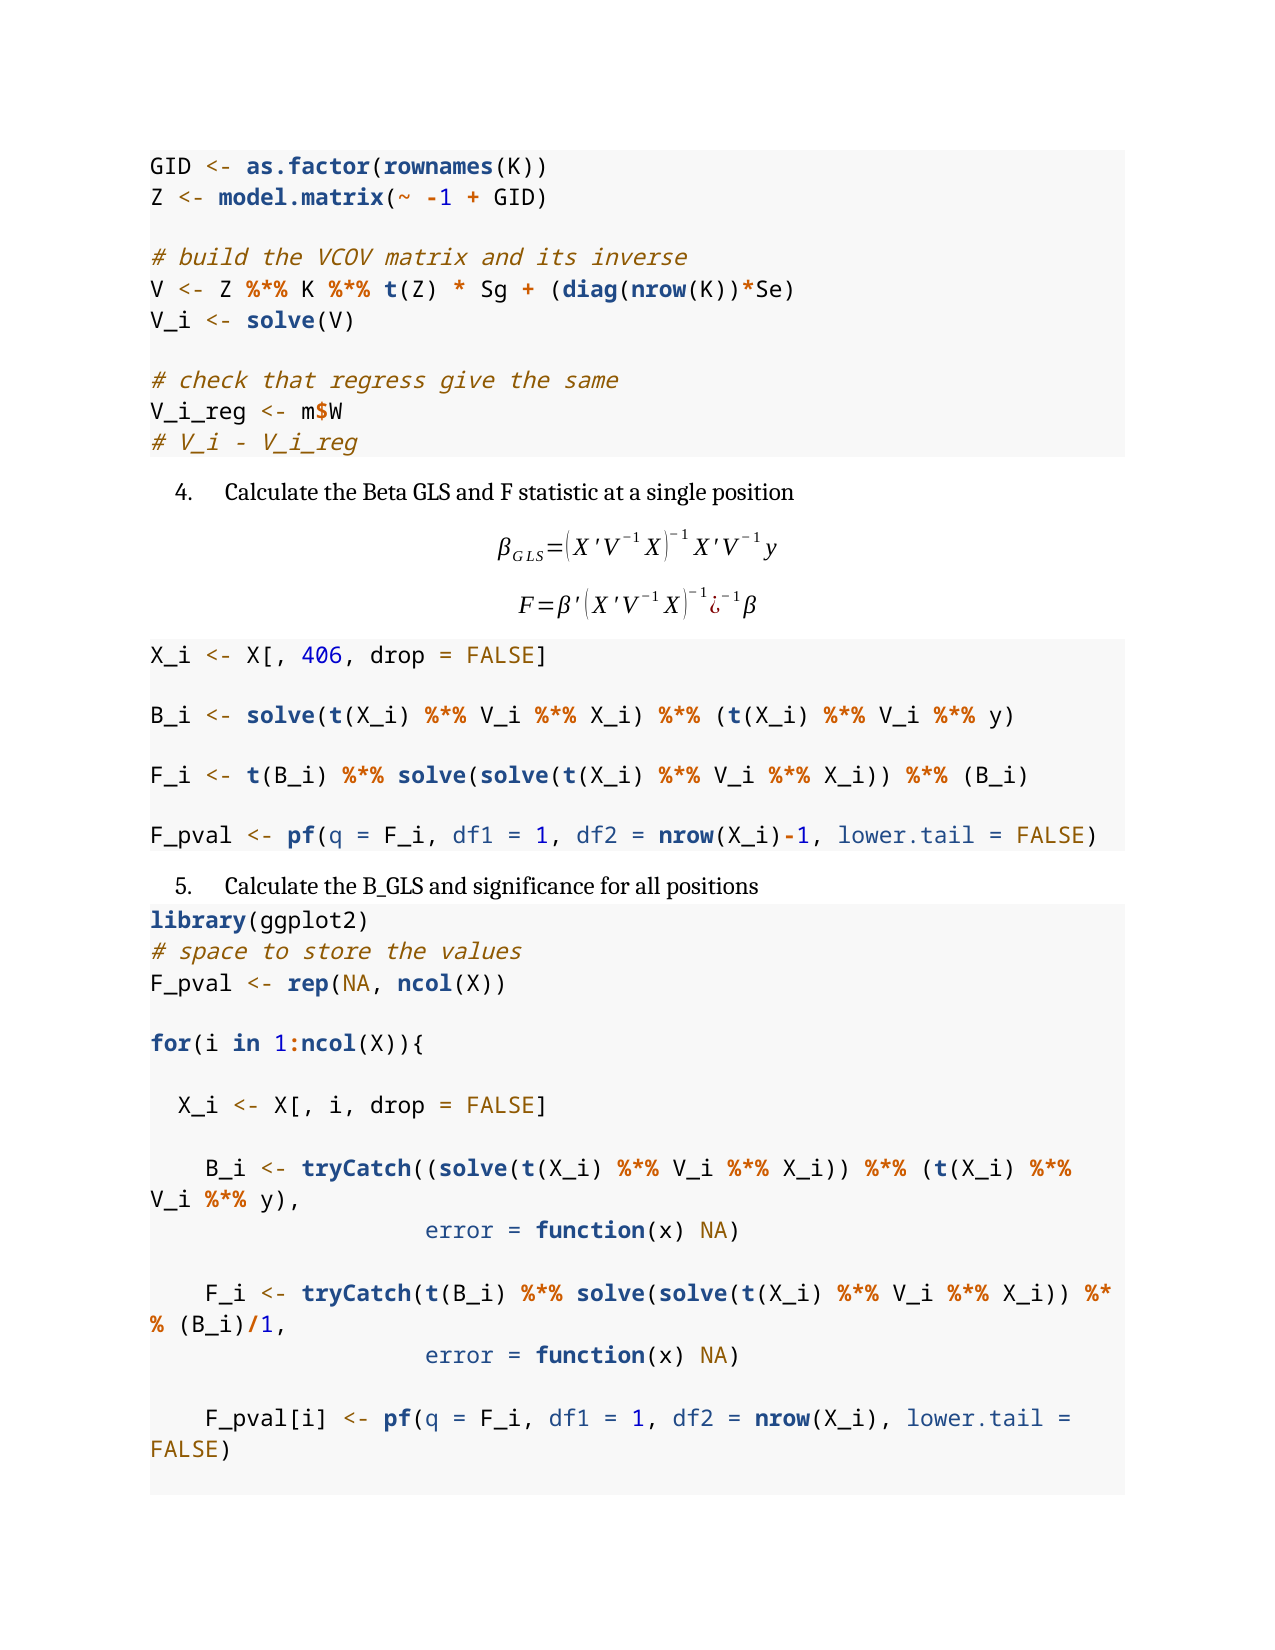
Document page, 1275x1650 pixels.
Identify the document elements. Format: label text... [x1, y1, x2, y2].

list Calculate the Beta GLS and F statistic at a single position [175, 478, 1125, 507]
list Calculate the B_GLS and significance for all positions [175, 872, 1125, 900]
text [150, 904, 1125, 1495]
text X_i <- X[, 406, drop = FALSE] B_i <- solve(t(X_i) %*% V_i %*% X_i) %*% (t(X_i) %*% V_i %*% y) F_i <- t(B_i) %*% solve(solve(t(X_i) %*% V_i %*% X_i)) %*% (B_i) F_pval <- pf(q = F_i, df1 = 1, df2 = nrow(X_i)-1, lower.tail = FALSE) [150, 639, 1125, 851]
text GID <- as.factor(rownames(K)) Z <- model.matrix(~ -1 + GID) # build the VCOV matrix and its inverse V <- Z %*% K %*% t(Z) * Sg + (diag(nrow(K))*Se) V_i <- solve(V) # check that regress give the same V_i_reg <- m$W # V_i - V_i_reg [150, 150, 1125, 457]
